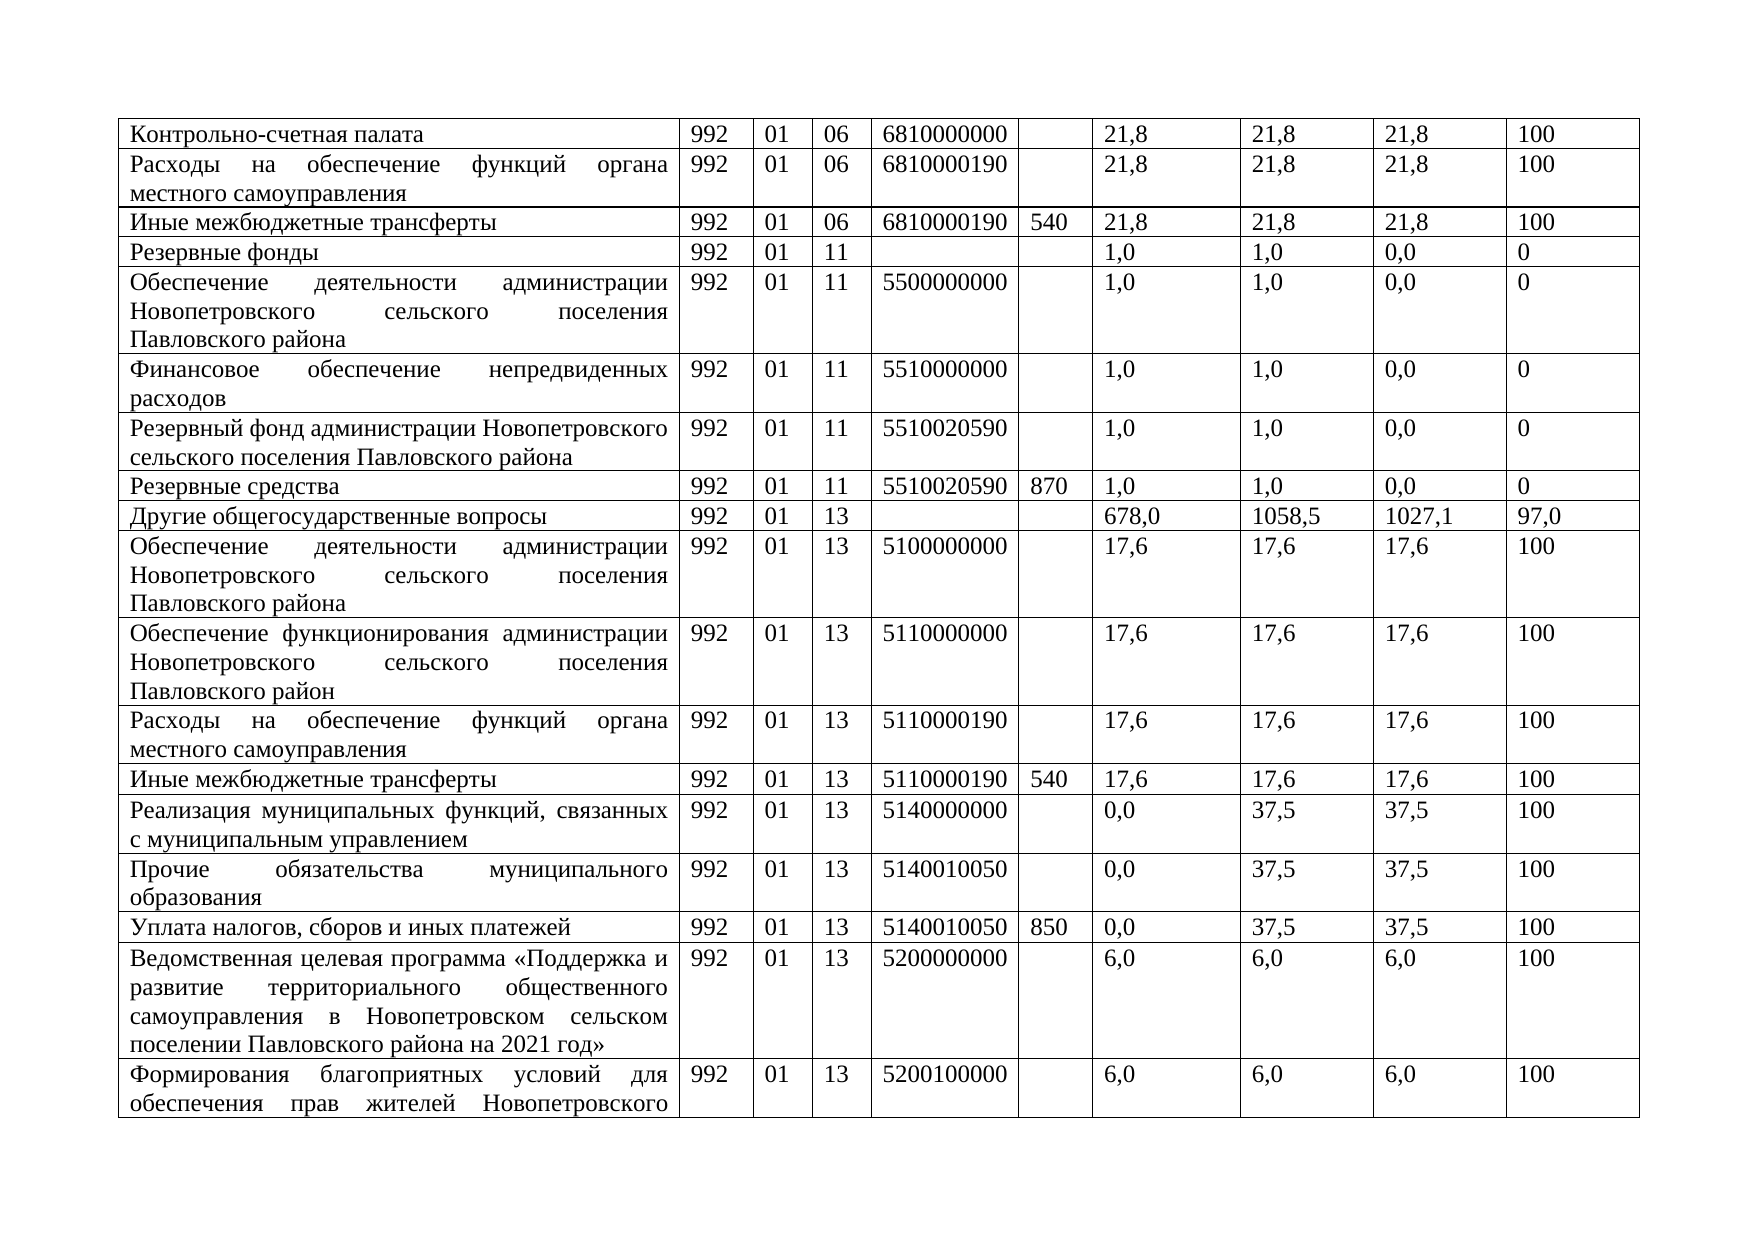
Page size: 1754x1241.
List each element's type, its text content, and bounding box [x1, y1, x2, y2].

table_cell 01 [754, 795, 812, 853]
table_cell 6,0 [1241, 1059, 1373, 1117]
table_cell 100 [1507, 119, 1639, 148]
table_cell 01 [754, 267, 812, 353]
table_cell 870 [1019, 471, 1092, 500]
table_cell 0,0 [1093, 912, 1240, 942]
table_cell 37,5 [1374, 854, 1506, 911]
table_cell 1,0 [1241, 237, 1373, 266]
table_cell 6,0 [1241, 943, 1373, 1058]
table_cell 992 [680, 119, 753, 148]
table_cell 992 [680, 267, 753, 353]
table_cell 01 [754, 943, 812, 1058]
table_cell 540 [1019, 764, 1092, 794]
table_cell [1019, 119, 1092, 148]
table_cell 13 [813, 501, 871, 530]
table_cell 5200100000 [872, 1059, 1018, 1117]
table_cell Расходы на обеспечение функций органа местного самоуправления [119, 706, 679, 763]
table_cell 17,6 [1241, 531, 1373, 617]
table_cell 5110000000 [872, 618, 1018, 704]
table_cell 37,5 [1241, 912, 1373, 942]
table_cell [1019, 854, 1092, 911]
table_cell [872, 237, 1018, 266]
table_cell 992 [680, 795, 753, 853]
table_cell 13 [813, 854, 871, 911]
table_cell 5500000000 [872, 267, 1018, 353]
table_cell 13 [813, 764, 871, 794]
table_cell 17,6 [1241, 764, 1373, 794]
table_cell 992 [680, 764, 753, 794]
table_cell 6,0 [1093, 943, 1240, 1058]
table_cell 992 [680, 501, 753, 530]
table_cell 6810000190 [872, 149, 1018, 206]
table_cell 17,6 [1241, 618, 1373, 704]
table_cell 21,8 [1241, 149, 1373, 206]
table_cell 0,0 [1374, 354, 1506, 412]
table_cell 5510020590 [872, 413, 1018, 470]
table_cell 37,5 [1374, 795, 1506, 853]
table_cell 992 [680, 208, 753, 236]
table_cell Обеспечение деятельности администрации Новопетровского сельского поселения Павловского района [119, 267, 679, 353]
table_cell 21,8 [1093, 149, 1240, 206]
table_cell 1,0 [1093, 237, 1240, 266]
table_cell 06 [813, 208, 871, 236]
table_cell 100 [1507, 943, 1639, 1058]
table_cell 1,0 [1241, 413, 1373, 470]
table_cell 13 [813, 618, 871, 704]
table_cell 5510000000 [872, 354, 1018, 412]
table_cell 17,6 [1093, 706, 1240, 763]
table_cell 21,8 [1241, 119, 1373, 148]
table_cell 1,0 [1241, 354, 1373, 412]
table_cell 0,0 [1093, 854, 1240, 911]
table_cell [1019, 149, 1092, 206]
table_cell 21,8 [1374, 119, 1506, 148]
table_cell Резервные средства [119, 471, 679, 500]
table_cell [1019, 413, 1092, 470]
table_cell [1019, 795, 1092, 853]
table_cell 5200000000 [872, 943, 1018, 1058]
table_cell 100 [1507, 1059, 1639, 1117]
table_cell [1019, 354, 1092, 412]
table_cell [1019, 943, 1092, 1058]
table_cell 6810000000 [872, 119, 1018, 148]
table_cell 992 [680, 413, 753, 470]
table_cell 5140010050 [872, 912, 1018, 942]
table_cell Резервные фонды [119, 237, 679, 266]
table_cell [1019, 618, 1092, 704]
table_cell 0 [1507, 413, 1639, 470]
table_cell 01 [754, 237, 812, 266]
table_cell 5140010050 [872, 854, 1018, 911]
table_cell 1058,5 [1241, 501, 1373, 530]
table_cell 01 [754, 471, 812, 500]
table_cell 11 [813, 237, 871, 266]
table_cell Иные межбюджетные трансферты [119, 208, 679, 236]
table_cell 17,6 [1374, 764, 1506, 794]
table_cell 850 [1019, 912, 1092, 942]
table_cell 37,5 [1241, 795, 1373, 853]
table_cell 100 [1507, 912, 1639, 942]
table_cell 21,8 [1374, 149, 1506, 206]
table_cell 01 [754, 501, 812, 530]
table_cell 992 [680, 706, 753, 763]
table_cell 13 [813, 531, 871, 617]
table_cell 17,6 [1241, 706, 1373, 763]
table_cell Обеспечение функционирования администрации Новопетровского сельского поселения Павловского район [119, 618, 679, 704]
table_cell 37,5 [1374, 912, 1506, 942]
table_cell 97,0 [1507, 501, 1639, 530]
table_cell 17,6 [1374, 618, 1506, 704]
table_cell Обеспечение деятельности администрации Новопетровского сельского поселения Павловского района [119, 531, 679, 617]
table_cell 100 [1507, 618, 1639, 704]
table_cell 678,0 [1093, 501, 1240, 530]
table_cell 01 [754, 531, 812, 617]
table_cell 5510020590 [872, 471, 1018, 500]
table_cell 0,0 [1374, 471, 1506, 500]
table_cell 21,8 [1241, 208, 1373, 236]
table_cell 6,0 [1374, 943, 1506, 1058]
table_cell 0 [1507, 267, 1639, 353]
table_cell 5100000000 [872, 531, 1018, 617]
table_cell Финансовое обеспечение непредвиденных расходов [119, 354, 679, 412]
table_cell Расходы на обеспечение функций органа местного самоуправления [119, 149, 679, 206]
table_cell 0 [1507, 354, 1639, 412]
table_cell 13 [813, 706, 871, 763]
table_cell 100 [1507, 208, 1639, 236]
table_cell [1019, 531, 1092, 617]
table_cell 01 [754, 413, 812, 470]
table_cell 1,0 [1241, 471, 1373, 500]
table_cell 06 [813, 149, 871, 206]
table_cell 1027,1 [1374, 501, 1506, 530]
table_cell 17,6 [1093, 618, 1240, 704]
table_cell 1,0 [1241, 267, 1373, 353]
table_cell 0,0 [1374, 267, 1506, 353]
table_cell Резервный фонд администрации Новопетровского сельского поселения Павловского района [119, 413, 679, 470]
table_cell 06 [813, 119, 871, 148]
table_cell 13 [813, 912, 871, 942]
table_cell [1019, 501, 1092, 530]
table_cell 992 [680, 912, 753, 942]
table_cell 11 [813, 413, 871, 470]
table_cell Ведомственная целевая программа «Поддержка и развитие территориального общественного самоуправления в Новопетровском сельском поселении Павловского района на 2021 год» [119, 943, 679, 1058]
table_cell 540 [1019, 208, 1092, 236]
table_cell 0,0 [1374, 237, 1506, 266]
table_cell 0,0 [1093, 795, 1240, 853]
table_cell 5110000190 [872, 764, 1018, 794]
table_cell [872, 501, 1018, 530]
table_cell 01 [754, 764, 812, 794]
table_cell Другие общегосударственные вопросы [119, 501, 679, 530]
table_cell 100 [1507, 706, 1639, 763]
table_cell 37,5 [1241, 854, 1373, 911]
table_cell Контрольно-счетная палата [119, 119, 679, 148]
table_cell 1,0 [1093, 267, 1240, 353]
table_cell 13 [813, 943, 871, 1058]
table_cell 992 [680, 354, 753, 412]
table_cell 100 [1507, 795, 1639, 853]
table_cell 6,0 [1093, 1059, 1240, 1117]
table_cell 13 [813, 1059, 871, 1117]
table_cell 11 [813, 471, 871, 500]
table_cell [119, 1059, 679, 1117]
table_cell 17,6 [1374, 706, 1506, 763]
table_cell 100 [1507, 531, 1639, 617]
table_cell 992 [680, 854, 753, 911]
table_cell 17,6 [1093, 531, 1240, 617]
table_cell [1019, 267, 1092, 353]
table_cell 01 [754, 912, 812, 942]
table_cell 0,0 [1374, 413, 1506, 470]
table_cell 01 [754, 354, 812, 412]
table_cell Уплата налогов, сборов и иных платежей [119, 912, 679, 942]
table_cell 100 [1507, 149, 1639, 206]
table_cell 992 [680, 531, 753, 617]
table_cell [1019, 1059, 1092, 1117]
table_cell 992 [680, 618, 753, 704]
table_cell 100 [1507, 764, 1639, 794]
table_cell 11 [813, 267, 871, 353]
table_cell 992 [680, 471, 753, 500]
table_cell 01 [754, 854, 812, 911]
table_cell 1,0 [1093, 471, 1240, 500]
table_cell [1019, 706, 1092, 763]
table_cell 992 [680, 943, 753, 1058]
table_cell Реализация муниципальных функций, связанных с муниципальным управлением [119, 795, 679, 853]
table_cell 21,8 [1093, 119, 1240, 148]
table_cell 21,8 [1093, 208, 1240, 236]
table_cell 01 [754, 706, 812, 763]
table_cell 17,6 [1093, 764, 1240, 794]
table_cell 01 [754, 1059, 812, 1117]
table_cell 01 [754, 208, 812, 236]
table_cell 1,0 [1093, 413, 1240, 470]
table_cell [1019, 237, 1092, 266]
table_cell 6810000190 [872, 208, 1018, 236]
table_cell 100 [1507, 854, 1639, 911]
table_cell 992 [680, 1059, 753, 1117]
table_cell 992 [680, 149, 753, 206]
table_cell 01 [754, 618, 812, 704]
table_cell 17,6 [1374, 531, 1506, 617]
table_cell 5110000190 [872, 706, 1018, 763]
table_cell 1,0 [1093, 354, 1240, 412]
table_cell 992 [680, 237, 753, 266]
table_cell 13 [813, 795, 871, 853]
table_cell 0 [1507, 471, 1639, 500]
table_cell 11 [813, 354, 871, 412]
table_cell Иные межбюджетные трансферты [119, 764, 679, 794]
table_cell 01 [754, 149, 812, 206]
table_cell 0 [1507, 237, 1639, 266]
table_cell 6,0 [1374, 1059, 1506, 1117]
table_cell 21,8 [1374, 208, 1506, 236]
table_cell 01 [754, 119, 812, 148]
table_cell 5140000000 [872, 795, 1018, 853]
table_cell Прочие обязательства муниципального образования [119, 854, 679, 911]
